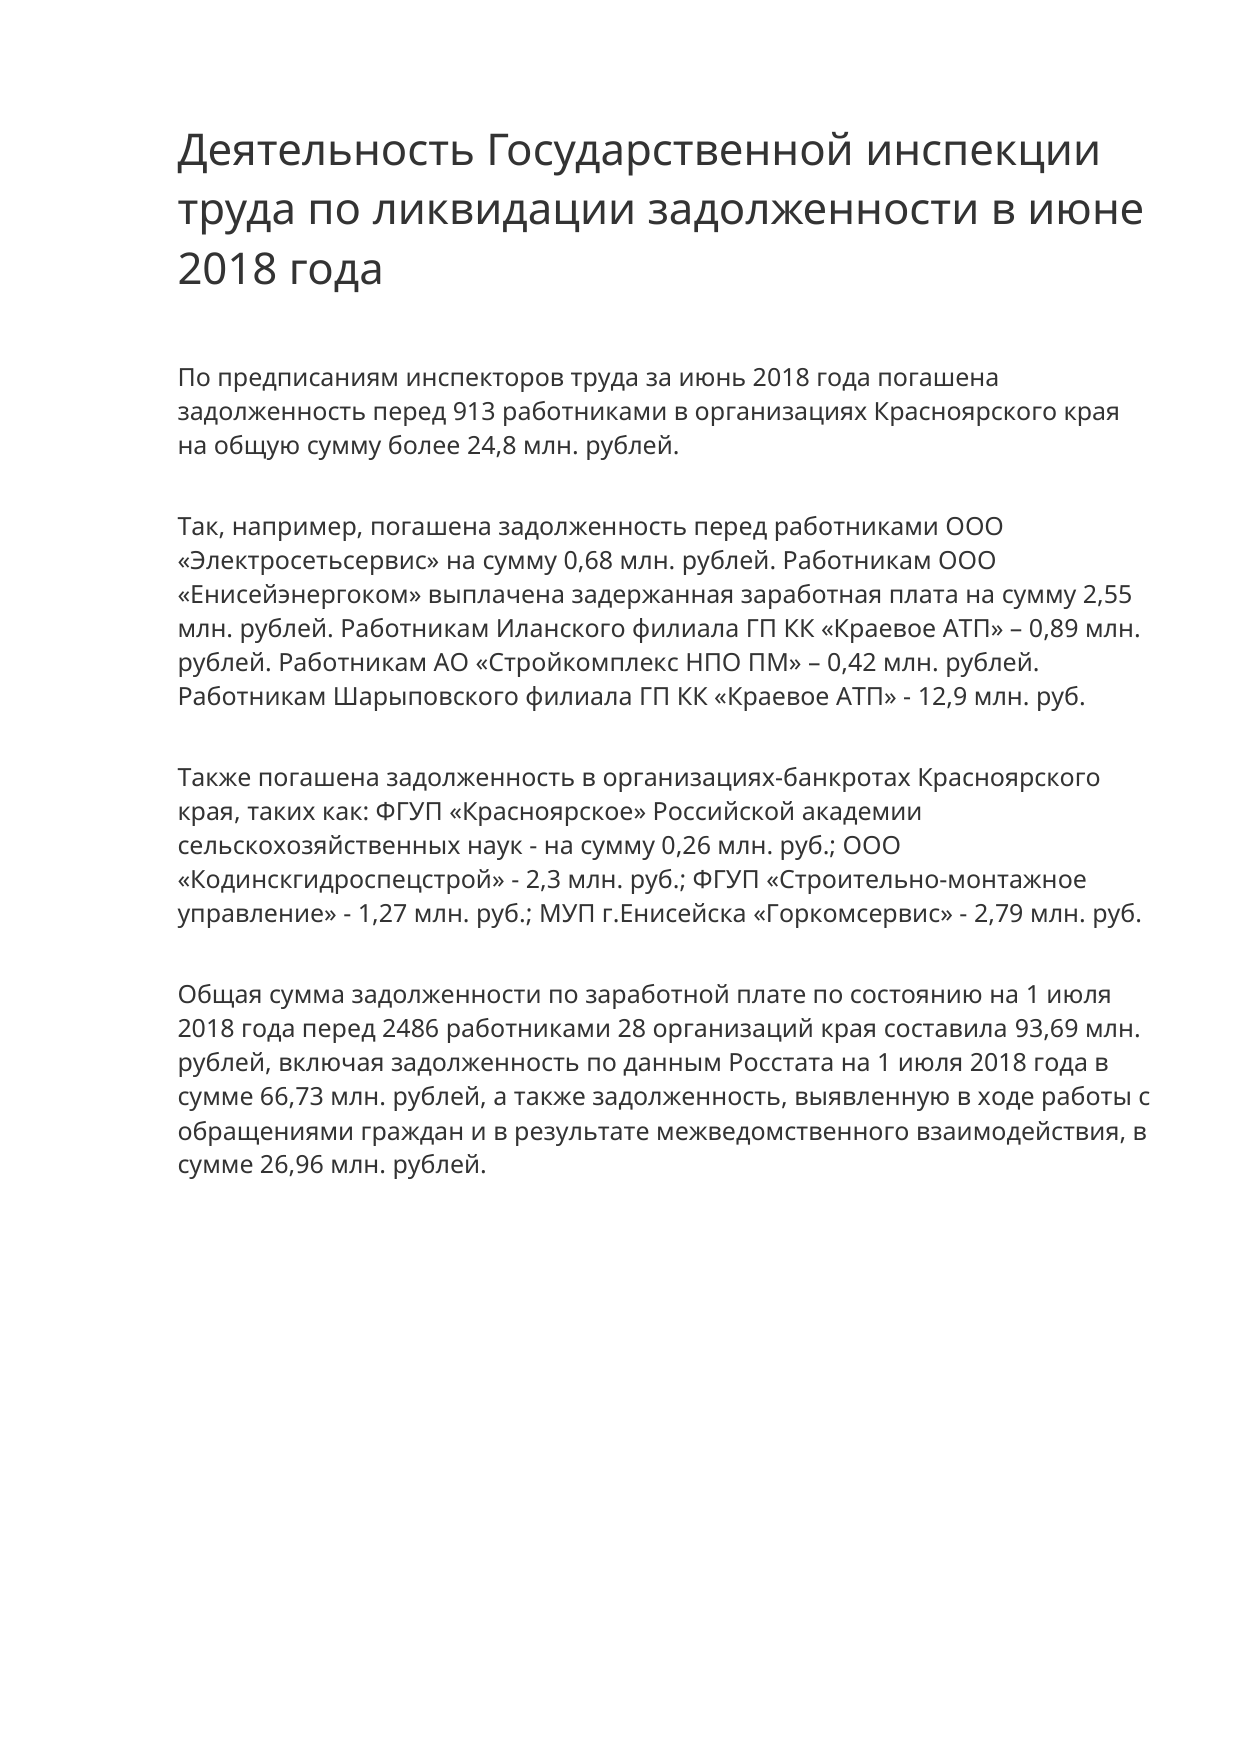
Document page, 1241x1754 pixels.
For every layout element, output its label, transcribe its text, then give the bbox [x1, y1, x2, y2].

text Также погашена задолженность в организациях-банкротах Красноярского края, таких как: ФГУП «Красноярское» Российской академии сельскохозяйственных наук - на сумму 0,26 млн. руб.; ООО «Кодинскгидроспецстрой» - 2,3 млн. руб.; ФГУП «Строительно-монтажное управление» - 1,27 млн. руб.; МУП г.Енисейска «Горкомсервис» - 2,79 млн. руб. [177, 760, 1152, 930]
text По предписаниям инспекторов труда за июнь 2018 года погашена задолженность перед 913 работниками в организациях Красноярского края на общую сумму более 24,8 млн. рублей. [177, 359, 1152, 462]
text Общая сумма задолженности по заработной плате по состоянию на 1 июля 2018 года перед 2486 работниками 28 организаций края составила 93,69 млн. рублей, включая задолженность по данным Росстата на 1 июля 2018 года в сумме 66,73 млн. рублей, а также задолженность, выявленную в ходе работы с обращениями граждан и в результате межведомственного взаимодействия, в сумме 26,96 млн. рублей. [177, 977, 1152, 1181]
text Деятельность Государственной инспекции труда по ликвидации задолженности в июне 2018 года [177, 118, 1152, 297]
text Так, например, погашена задолженность перед работниками ООО «Электросетьсервис» на сумму 0,68 млн. рублей. Работникам ООО «Енисейэнергоком» выплачена задержанная заработная плата на сумму 2,55 млн. рублей. Работникам Иланского филиала ГП КК «Краевое АТП» – 0,89 млн. рублей. Работникам АО «Стройкомплекс НПО ПМ» – 0,42 млн. рублей. Работникам Шарыповского филиала ГП КК «Краевое АТП» - 12,9 млн. руб. [177, 508, 1152, 713]
